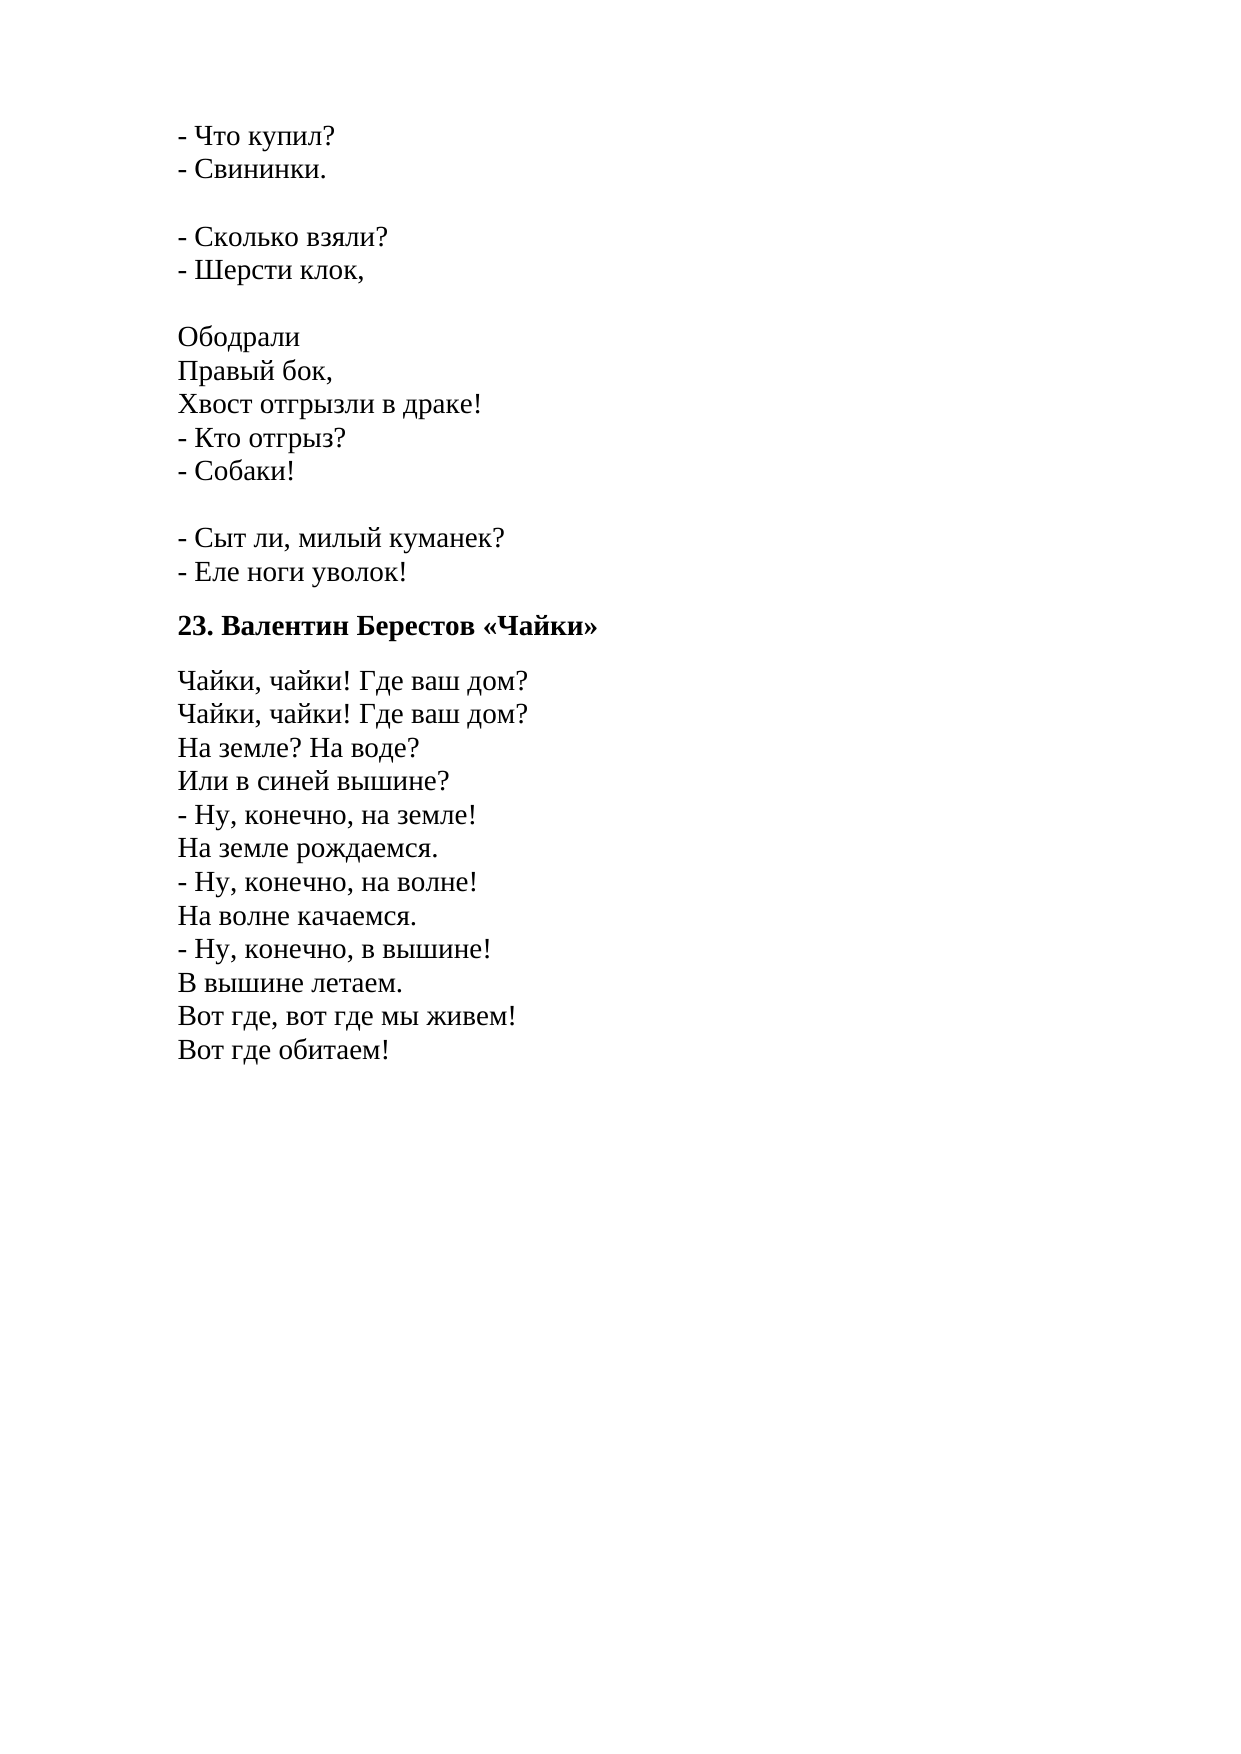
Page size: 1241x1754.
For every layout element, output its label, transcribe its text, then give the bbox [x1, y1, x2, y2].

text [177, 118, 1152, 588]
text 23. Валентин Берестов «Чайки» [177, 608, 1152, 642]
text Чайки, чайки! Где ваш дом? Чайки, чайки! Где ваш дом? На земле? На воде? Или в синей вышине? - Ну, конечно, на земле! На земле рождаемся. - Ну, конечно, на волне! На волне качаемся. - Ну, конечно, в вышине! В вышине летаем. Вот где, вот где мы живем! Вот где обитаем! [177, 663, 1152, 1065]
